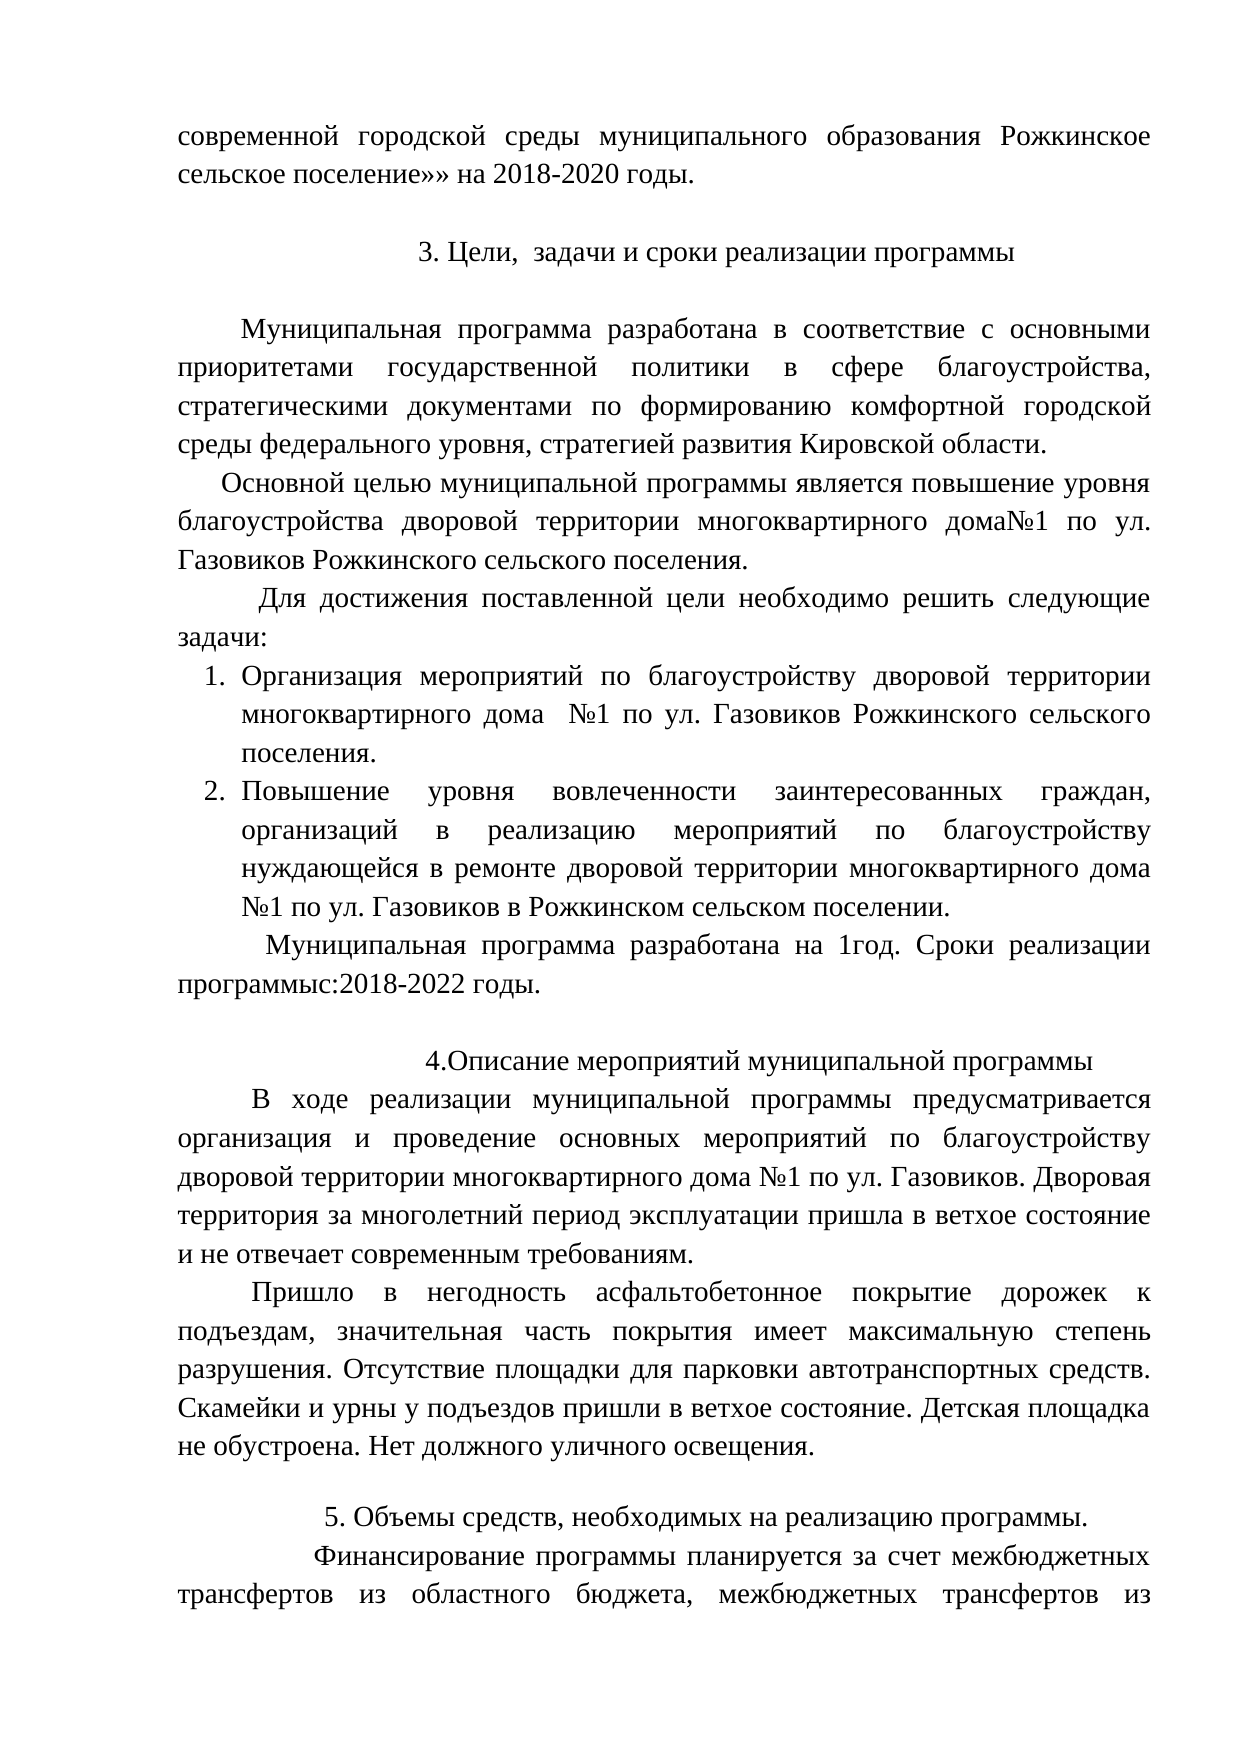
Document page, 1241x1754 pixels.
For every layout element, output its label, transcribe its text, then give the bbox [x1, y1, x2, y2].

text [177, 1538, 1152, 1610]
text Муниципальная программа разработана в соответствие с основными приоритетами государственной политики в сфере благоустройства, стратегическими документами по формированию комфортной городской среды федерального уровня, стратегией развития Кировской области. [177, 311, 1152, 460]
text Муниципальная программа разработана на 1год. Сроки реализации программыс:2018-2022 годы. [177, 927, 1152, 999]
text Пришло в негодность асфальтобетонное покрытие дорожек к подъездам, значительная часть покрытия имеет максимальную степень разрушения. Отсутствие площадки для парковки автотранспортных средств. Скамейки и урны у подъездов пришли в ветхое состояние. Детская площадка не обустроена. Нет должного уличного освещения. [177, 1274, 1152, 1462]
text Основной целью муниципальной программы является повышение уровня благоустройства дворовой территории многоквартирного дома№1 по ул. Газовиков Рожкинского сельского поселения. [177, 465, 1152, 576]
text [177, 118, 1152, 190]
text 3. Цели, задачи и сроки реализации программы [177, 234, 1152, 267]
list Повышение уровня вовлеченности заинтересованных граждан, организаций в реализацию мероприятий по благоустройству нуждающейся в ремонте дворовой территории многоквартирного дома №1 по ул. Газовиков в Рожкинском сельском поселении. [204, 773, 1152, 922]
list Организация мероприятий по благоустройству дворовой территории многоквартирного дома №1 по ул. Газовиков Рожкинского сельского поселения. [204, 658, 1152, 768]
text 4.Описание мероприятий муниципальной программы [177, 1043, 1152, 1077]
text Для достижения поставленной цели необходимо решить следующие задачи: [177, 581, 1152, 653]
text В ходе реализации муниципальной программы предусматривается организация и проведение основных мероприятий по благоустройству дворовой территории многоквартирного дома №1 по ул. Газовиков. Дворовая территория за многолетний период эксплуатации пришла в ветхое состояние и не отвечает современным требованиям. [177, 1082, 1152, 1269]
text 5. Объемы средств, необходимых на реализацию программы. [177, 1499, 1152, 1533]
